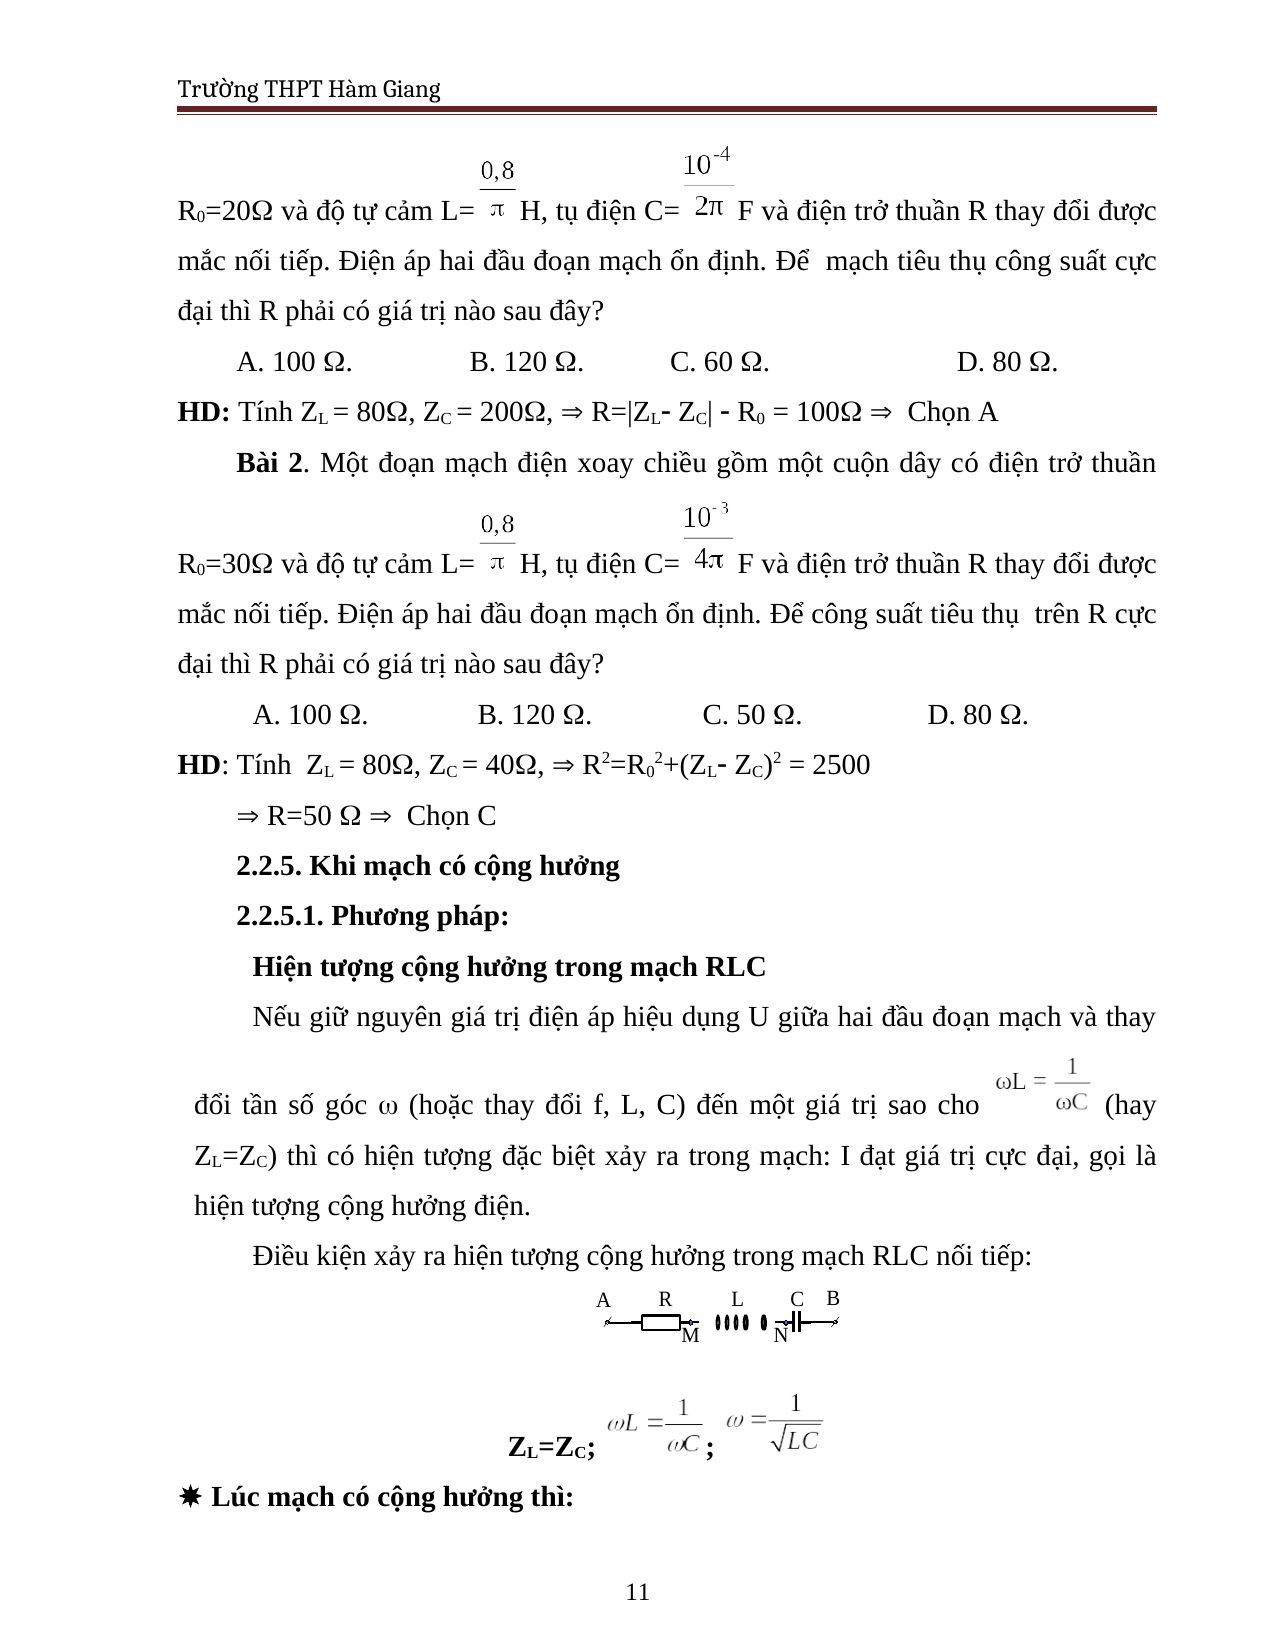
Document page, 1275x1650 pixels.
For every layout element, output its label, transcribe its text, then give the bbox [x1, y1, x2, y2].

text A. 100 . B. 120 . C. 60 . D. 80 . [177, 344, 1157, 377]
text HD: Tính ZL = 80, ZC = 40, R2=R02+(ZL ZC)2 = 2500 [177, 747, 1157, 781]
subtitle ZL=ZC; ; [194, 1387, 1157, 1462]
text Bài 2. Một đoạn mạch điện xoay chiều gồm một cuộn dây có điện trở thuần R0=30 và độ tự cảm L=H, tụ điện C=F và điện trở thuần R thay đổi được mắc nối tiếp. Điện áp hai đầu đoạn mạch ổn định. Để công suất tiêu thụ trên R cực đại thì R phải có giá trị nào sau đây? [177, 445, 1157, 680]
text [177, 139, 1157, 327]
text Lúc mạch có cộng hưởng thì: [177, 1479, 1157, 1513]
text 2.2.5.1. Phương pháp: [177, 898, 1157, 932]
text A. 100 . B. 120 . C. 50 . D. 80 . [177, 697, 1157, 731]
subtitle Nếu giữ nguyên giá trị điện áp hiệu dụng U giữa hai đầu đoạn mạch và thay đổi tần số góc (hoặc thay đổi f, L, C) đến một giá trị sao cho (hay ZL=ZC) thì có hiện tượng đặc biệt xảy ra trong mạch: I đạt giá trị cực đại, gọi là hiện tượng cộng hưởng điện. [194, 999, 1157, 1222]
text HD: Tính ZL = 80, ZC = 200, R=|ZL ZC| R0 = 100 Chọn A [177, 394, 1157, 428]
subtitle Hiện tượng cộng hưởng trong mạch RLC [194, 949, 1157, 982]
text Điều kiện xảy ra hiện tượng cộng hưởng trong mạch RLC nối tiếp: [177, 1238, 1157, 1272]
text R=50 Chọn C [177, 798, 1157, 831]
subtitle 2.2.5. Khi mạch có cộng hưởng [177, 848, 1157, 882]
